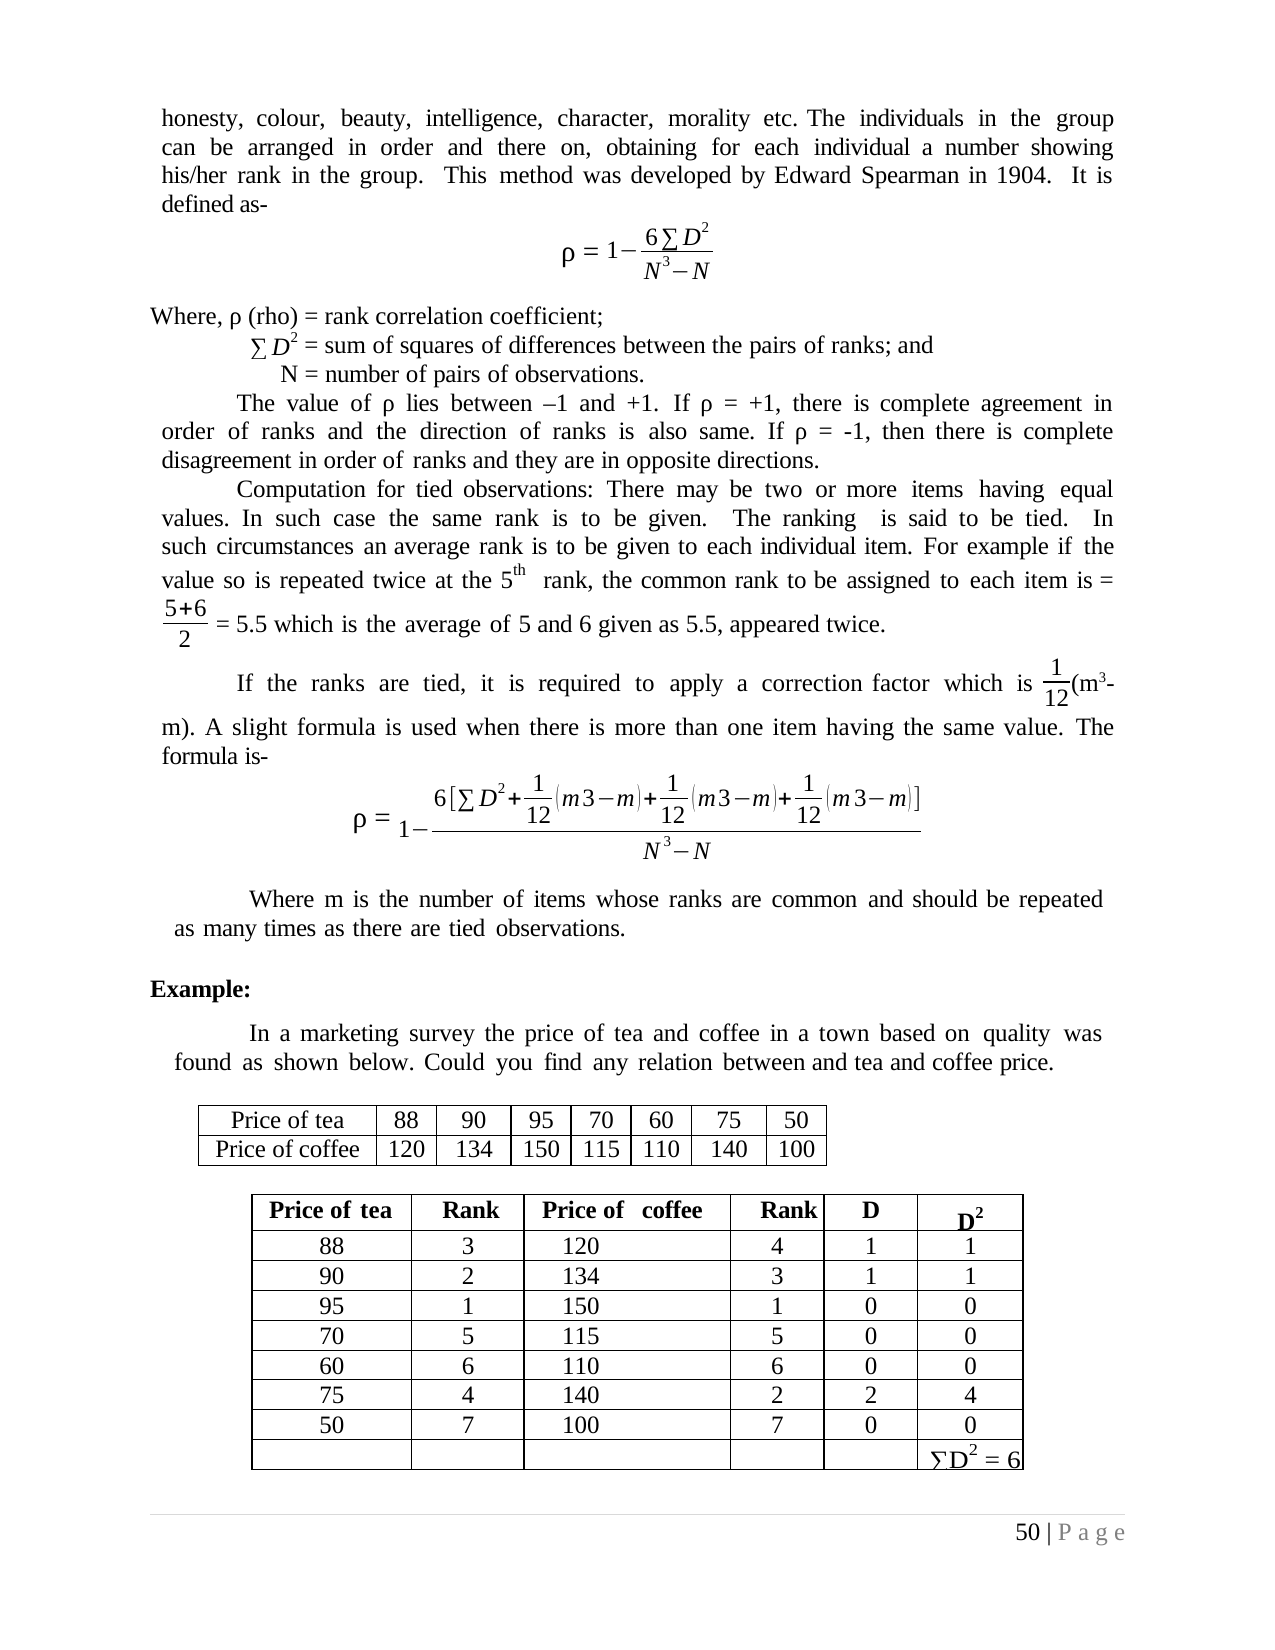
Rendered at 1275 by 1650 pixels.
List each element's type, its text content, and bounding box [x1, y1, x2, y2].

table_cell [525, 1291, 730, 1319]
text Where m is the number of items whose ranks are common and should be repeated as many times as there are tied observations. [174, 884, 1103, 942]
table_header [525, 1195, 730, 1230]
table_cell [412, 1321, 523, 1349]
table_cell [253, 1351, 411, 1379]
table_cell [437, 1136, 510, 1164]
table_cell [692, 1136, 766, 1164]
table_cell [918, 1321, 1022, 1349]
text The value of ρ lies between –1 and +1. If ρ = +1, there is complete agreement in order of ranks and the direction of ranks is also same. If ρ = -1, then there is complete disagreement in order of ranks and they are in opposite directions. [161, 388, 1114, 474]
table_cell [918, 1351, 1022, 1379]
text = sum of squares of differences between the pairs of ranks; and [150, 330, 1125, 359]
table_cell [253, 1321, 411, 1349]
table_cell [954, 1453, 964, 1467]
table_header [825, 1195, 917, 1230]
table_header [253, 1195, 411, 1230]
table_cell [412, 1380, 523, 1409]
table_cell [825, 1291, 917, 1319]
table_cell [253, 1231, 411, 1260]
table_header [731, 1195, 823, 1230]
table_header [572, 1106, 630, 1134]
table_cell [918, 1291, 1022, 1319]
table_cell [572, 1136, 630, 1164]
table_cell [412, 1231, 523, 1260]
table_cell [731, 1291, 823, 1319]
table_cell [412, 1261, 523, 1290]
text Where, ρ (rho) = rank correlation coefficient; [150, 301, 1125, 330]
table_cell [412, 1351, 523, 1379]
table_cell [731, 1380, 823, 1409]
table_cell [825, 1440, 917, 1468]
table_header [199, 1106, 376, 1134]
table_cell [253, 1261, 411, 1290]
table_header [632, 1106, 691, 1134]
text Example: [150, 974, 1125, 1003]
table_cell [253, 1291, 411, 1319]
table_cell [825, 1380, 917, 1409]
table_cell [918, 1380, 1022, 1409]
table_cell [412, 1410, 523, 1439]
text N = number of pairs of observations. [150, 359, 1125, 388]
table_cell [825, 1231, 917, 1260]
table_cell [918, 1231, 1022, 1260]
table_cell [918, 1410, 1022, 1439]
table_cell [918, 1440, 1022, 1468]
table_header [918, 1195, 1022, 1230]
text Computation for tied observations: There may be two or more items having equal values. In such case the same rank is to be given. The ranking is said to be tied. In such circumstances an average rank is to be given to each individual item. For example if the value so is repeated twice at the 5th rank, the common rank to be assigned to each item is = = 5.5 which is the average of 5 and 6 given as 5.5, appeared twice. [161, 474, 1114, 653]
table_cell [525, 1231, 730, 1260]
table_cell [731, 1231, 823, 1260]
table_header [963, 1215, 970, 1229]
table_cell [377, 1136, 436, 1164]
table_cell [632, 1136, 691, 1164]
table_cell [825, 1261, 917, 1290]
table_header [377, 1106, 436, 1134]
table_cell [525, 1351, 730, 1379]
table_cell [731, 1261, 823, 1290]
text In a marketing survey the price of tea and coffee in a town based on quality was found as shown below. Could you find any relation between and tea and coffee price. [174, 1018, 1103, 1075]
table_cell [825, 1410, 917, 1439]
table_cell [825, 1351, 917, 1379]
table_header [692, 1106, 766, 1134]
text ρ = [150, 770, 1125, 864]
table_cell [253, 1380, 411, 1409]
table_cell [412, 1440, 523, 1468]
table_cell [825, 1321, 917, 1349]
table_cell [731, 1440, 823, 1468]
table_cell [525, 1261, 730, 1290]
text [161, 103, 1114, 218]
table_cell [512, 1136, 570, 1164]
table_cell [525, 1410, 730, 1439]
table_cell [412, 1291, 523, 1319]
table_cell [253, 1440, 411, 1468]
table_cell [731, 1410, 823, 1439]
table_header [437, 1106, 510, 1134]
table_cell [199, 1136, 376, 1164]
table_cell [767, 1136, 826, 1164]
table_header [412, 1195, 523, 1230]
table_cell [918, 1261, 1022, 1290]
text If the ranks are tied, it is required to apply a correction factor which is (m3- m). A slight formula is used when there is more than one item having the same value. The formula is- [161, 653, 1114, 770]
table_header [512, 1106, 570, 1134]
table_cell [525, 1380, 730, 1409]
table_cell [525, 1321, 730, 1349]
text ρ = [150, 218, 1125, 284]
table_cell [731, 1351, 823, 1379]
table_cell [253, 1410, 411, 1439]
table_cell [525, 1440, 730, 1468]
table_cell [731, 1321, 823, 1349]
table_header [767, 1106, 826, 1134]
